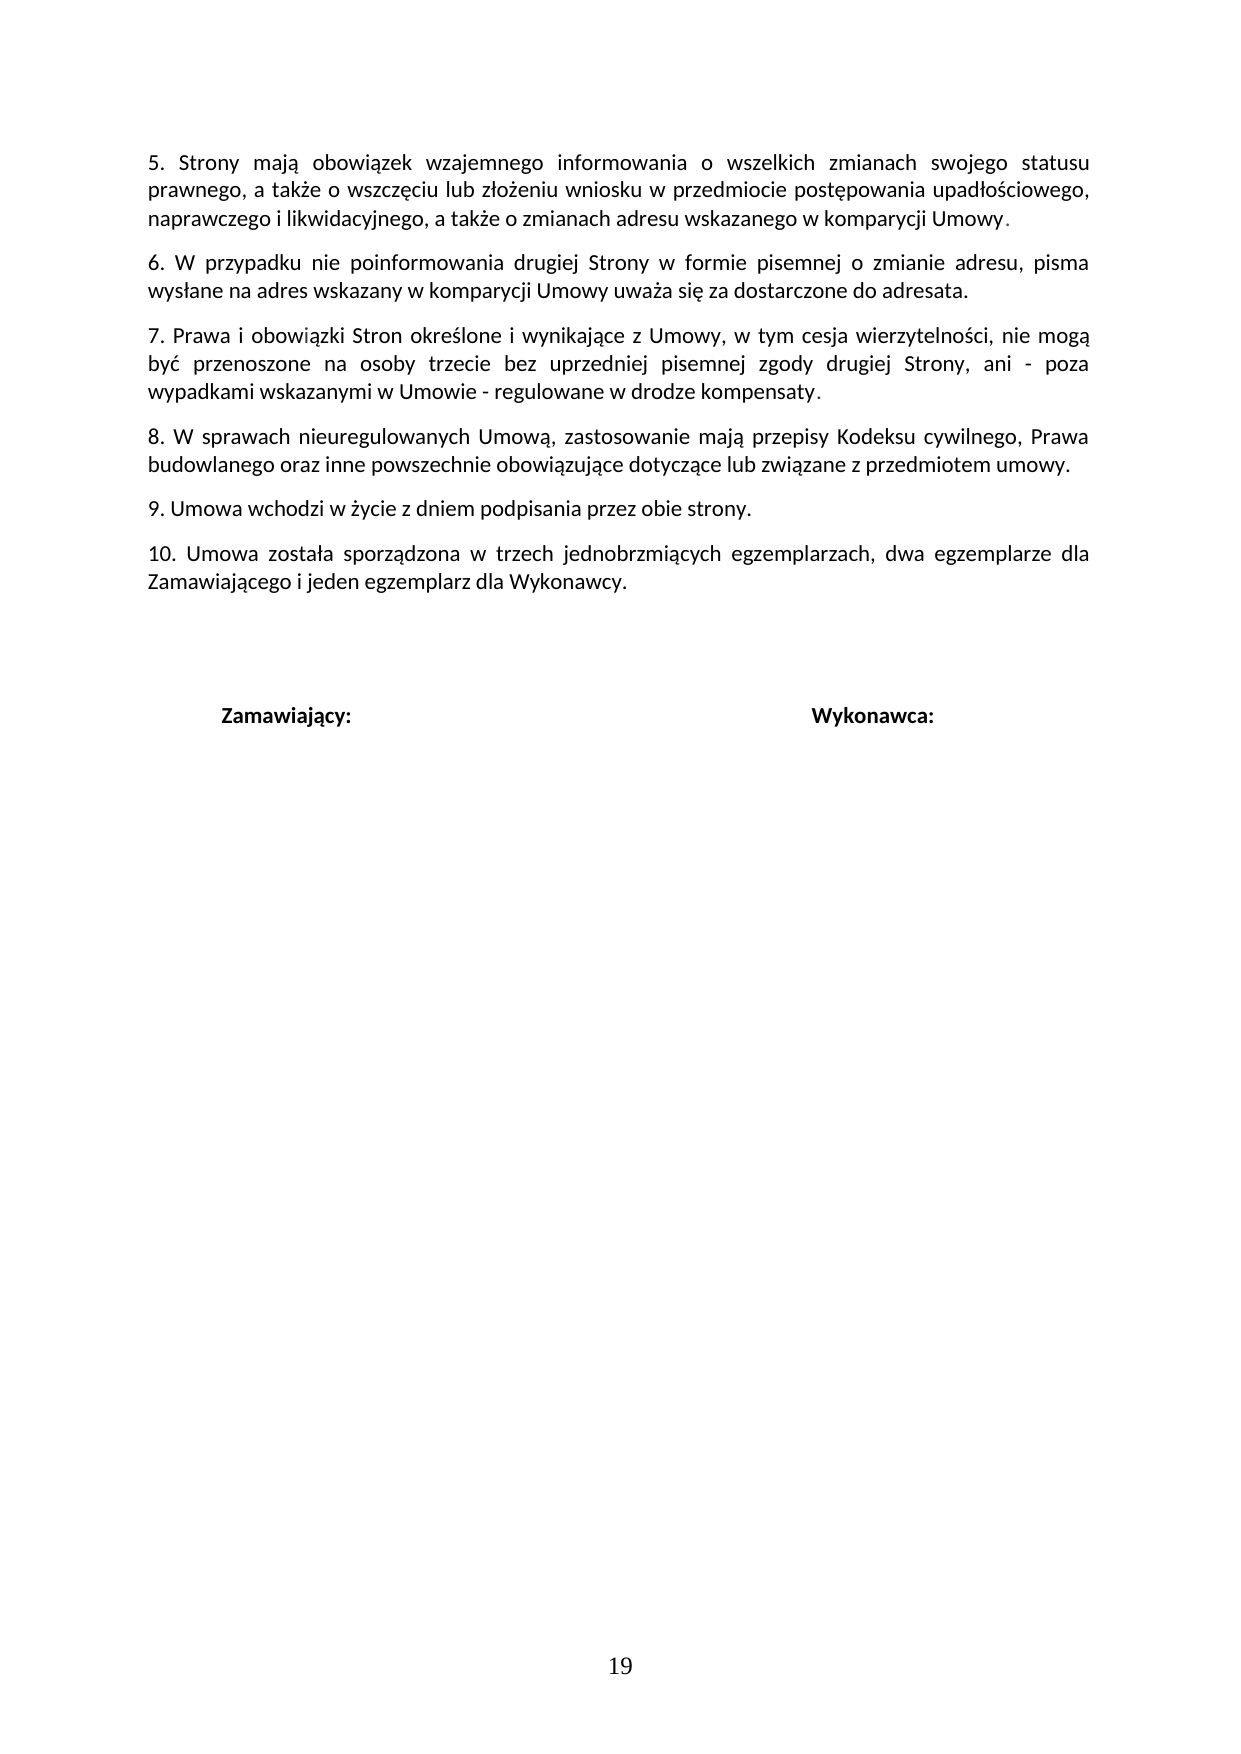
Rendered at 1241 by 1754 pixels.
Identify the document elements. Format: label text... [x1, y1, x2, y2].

text 8. W sprawach nieuregulowanych Umową, zastosowanie mają przepisy Kodeksu cywilnego, Prawa budowlanego oraz inne powszechnie obowiązujące dotyczące lub związane z przedmiotem umowy. [148, 422, 1091, 478]
text 6. W przypadku nie poinformowania drugiej Strony w formie pisemnej o zmianie adresu, pisma wysłane na adres wskazany w komparycji Umowy uważa się za dostarczone do adresata. [148, 248, 1091, 304]
text 9. Umowa wchodzi w życie z dniem podpisania przez obie strony. [148, 494, 1091, 522]
text 7. Prawa i obowiązki Stron określone i wynikające z Umowy, w tym cesja wierzytelności, nie mogą być przenoszone na osoby trzecie bez uprzedniej pisemnej zgody drugiej Strony, ani - poza wypadkami wskazanymi w Umowie - regulowane w drodze kompensaty. [148, 321, 1091, 405]
text 5. Strony mają obowiązek wzajemnego informowania o wszelkich zmianach swojego statusu prawnego, a także o wszczęciu lub złożeniu wniosku w przedmiocie postępowania upadłościowego, naprawczego i likwidacyjnego, a także o zmianach adresu wskazanego w komparycji Umowy. [148, 148, 1091, 232]
text 10. Umowa została sporządzona w trzech jednobrzmiących egzemplarzach, dwa egzemplarze dla Zamawiającego i jeden egzemplarz dla Wykonawcy. [148, 539, 1091, 595]
text Zamawiający: Wykonawca: [148, 701, 1093, 729]
